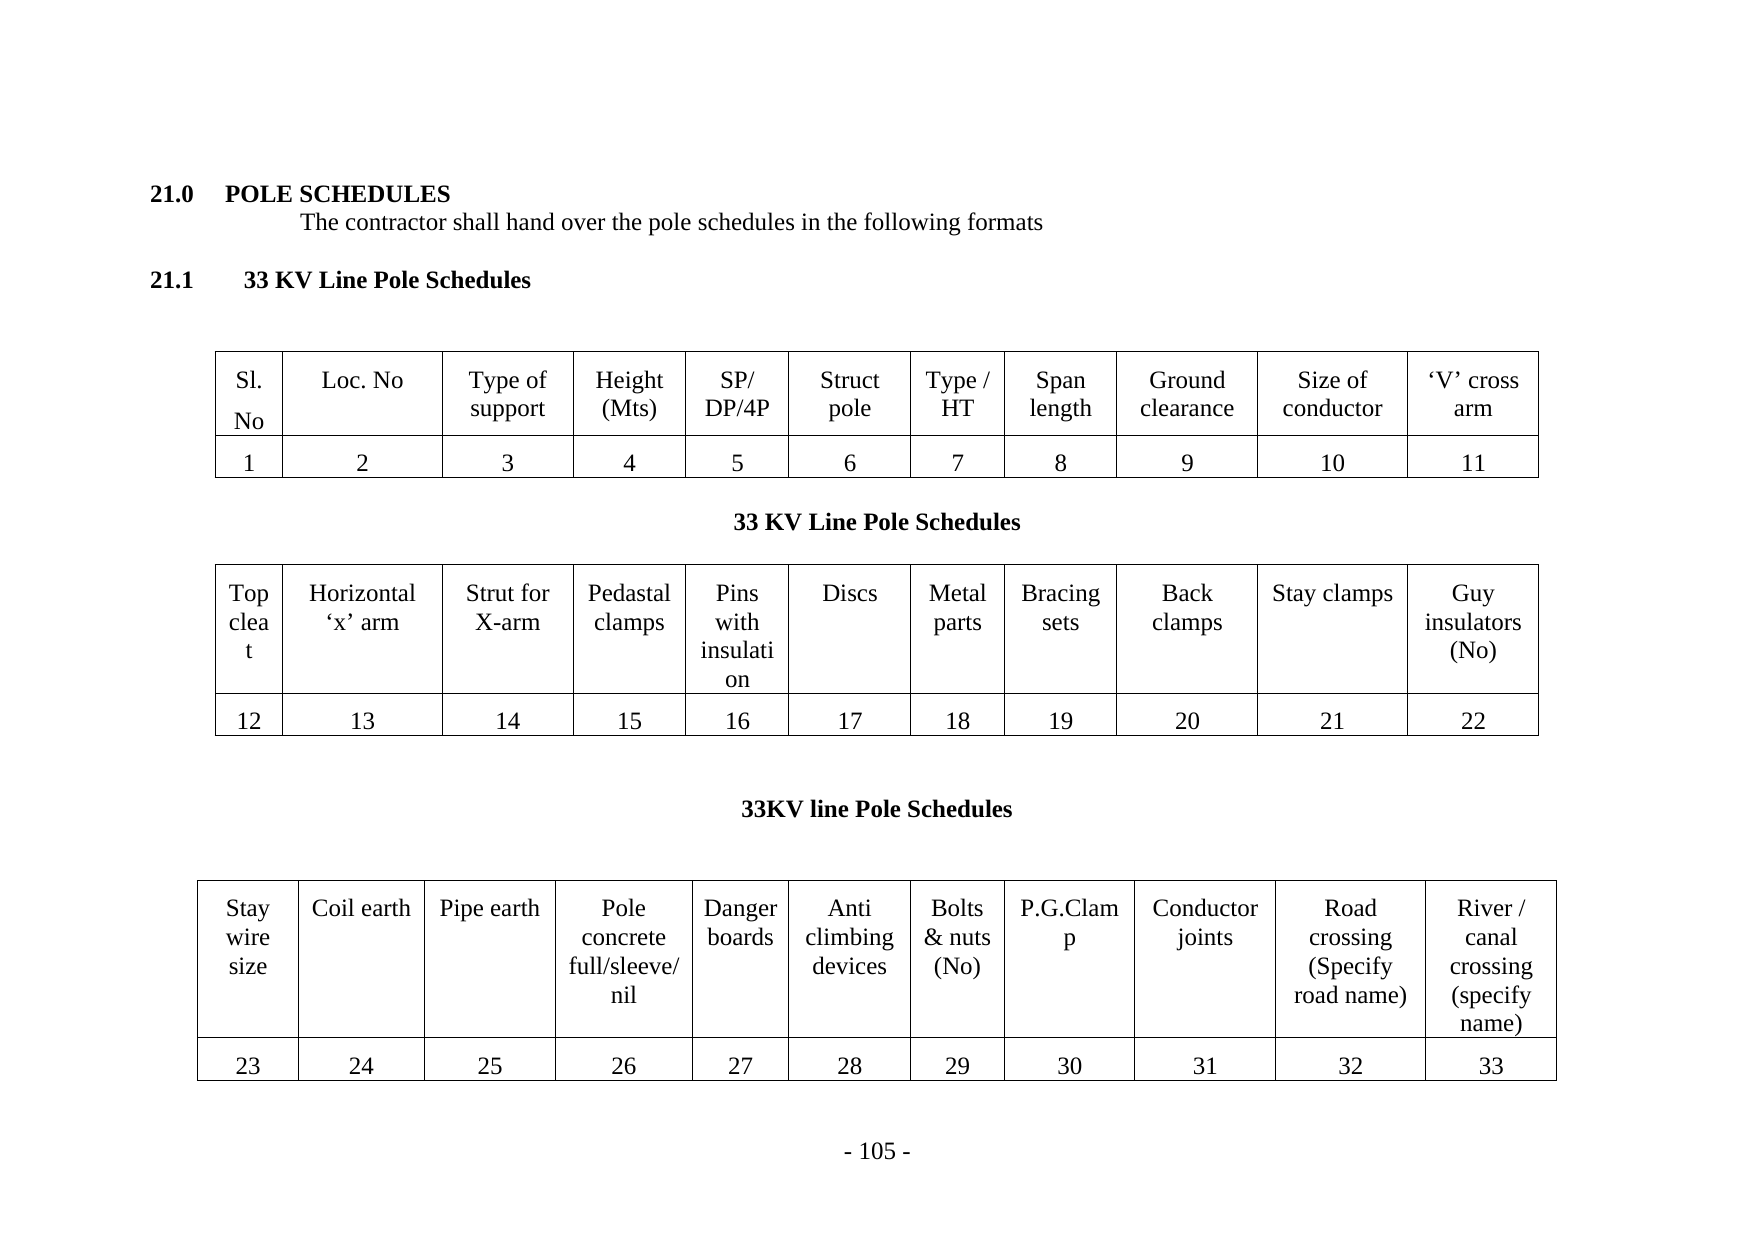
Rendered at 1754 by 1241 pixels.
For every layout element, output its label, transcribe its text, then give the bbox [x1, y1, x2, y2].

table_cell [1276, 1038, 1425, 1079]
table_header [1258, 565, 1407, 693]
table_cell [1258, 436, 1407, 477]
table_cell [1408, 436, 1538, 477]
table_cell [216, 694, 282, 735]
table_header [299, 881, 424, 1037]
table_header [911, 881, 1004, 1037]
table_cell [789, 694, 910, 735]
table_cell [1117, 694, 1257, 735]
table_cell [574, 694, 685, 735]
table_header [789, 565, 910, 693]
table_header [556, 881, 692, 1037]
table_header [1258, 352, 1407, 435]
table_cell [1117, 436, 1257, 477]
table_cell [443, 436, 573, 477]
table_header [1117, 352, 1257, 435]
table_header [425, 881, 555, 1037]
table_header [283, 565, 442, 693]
text 21.0 POLE SCHEDULES [150, 179, 1604, 207]
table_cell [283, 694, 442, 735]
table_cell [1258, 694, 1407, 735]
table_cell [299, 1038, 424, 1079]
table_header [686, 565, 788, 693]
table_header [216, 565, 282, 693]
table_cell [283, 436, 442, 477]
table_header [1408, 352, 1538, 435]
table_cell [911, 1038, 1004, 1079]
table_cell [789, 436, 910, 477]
text The contractor shall hand over the pole schedules in the following formats [225, 207, 1604, 236]
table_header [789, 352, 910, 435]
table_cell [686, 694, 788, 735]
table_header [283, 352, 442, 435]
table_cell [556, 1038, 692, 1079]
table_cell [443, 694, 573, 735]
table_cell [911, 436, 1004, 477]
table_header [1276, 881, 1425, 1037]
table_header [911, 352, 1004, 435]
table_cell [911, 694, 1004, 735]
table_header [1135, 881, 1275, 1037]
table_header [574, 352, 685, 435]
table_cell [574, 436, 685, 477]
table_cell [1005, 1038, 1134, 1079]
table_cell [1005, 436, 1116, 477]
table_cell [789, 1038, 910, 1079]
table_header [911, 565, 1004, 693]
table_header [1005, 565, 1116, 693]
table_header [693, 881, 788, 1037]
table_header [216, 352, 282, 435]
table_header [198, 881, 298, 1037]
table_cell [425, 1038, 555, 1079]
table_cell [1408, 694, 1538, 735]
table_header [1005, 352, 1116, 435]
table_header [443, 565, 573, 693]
text 33KV line Pole Schedules [150, 794, 1604, 822]
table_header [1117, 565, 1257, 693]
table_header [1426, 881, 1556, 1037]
list 33 KV Line Pole Schedules [150, 265, 1604, 294]
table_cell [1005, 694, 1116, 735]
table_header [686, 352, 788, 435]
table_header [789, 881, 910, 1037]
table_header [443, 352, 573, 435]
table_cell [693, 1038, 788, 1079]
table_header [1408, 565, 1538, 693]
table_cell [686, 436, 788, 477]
text 33 KV Line Pole Schedules [150, 507, 1604, 536]
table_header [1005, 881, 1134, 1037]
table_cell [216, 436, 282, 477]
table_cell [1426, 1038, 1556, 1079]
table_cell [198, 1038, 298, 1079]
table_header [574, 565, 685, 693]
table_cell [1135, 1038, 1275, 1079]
